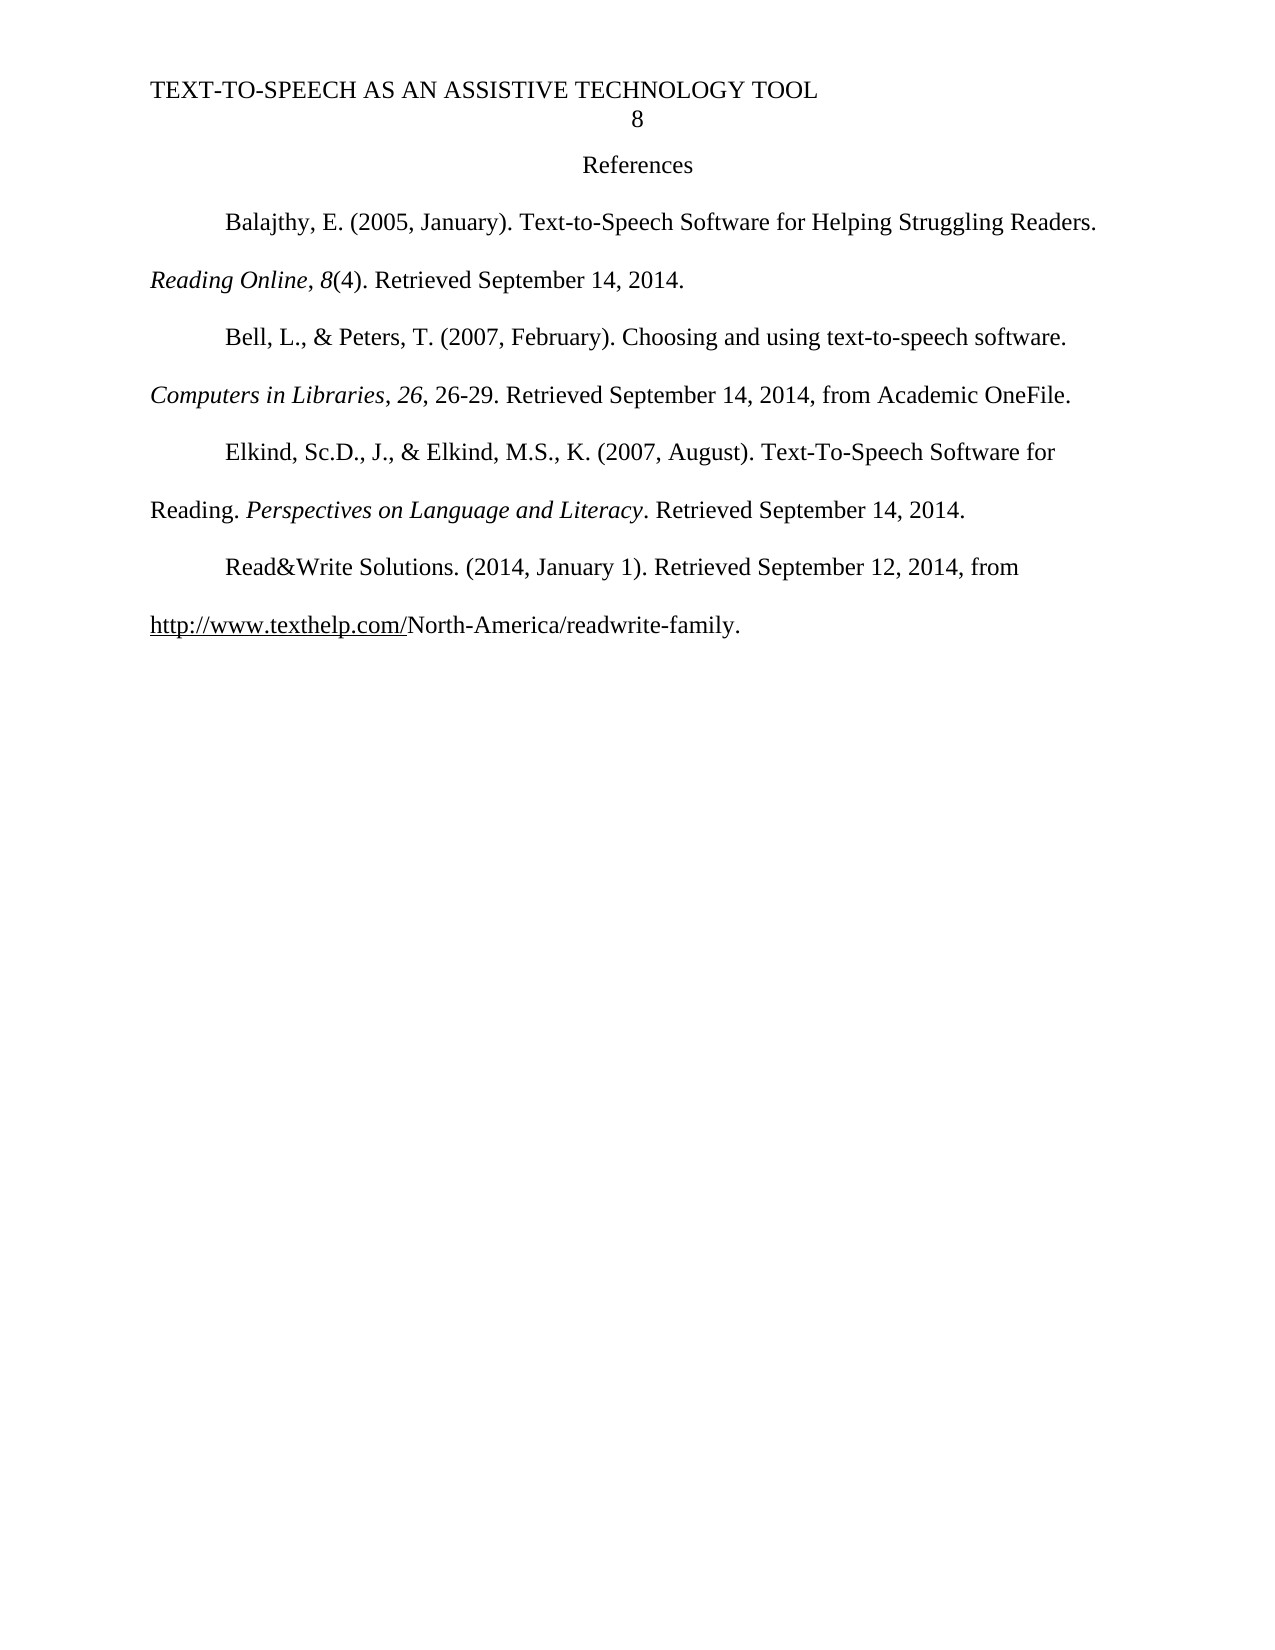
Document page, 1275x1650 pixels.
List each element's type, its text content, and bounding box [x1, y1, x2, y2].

text References [150, 150, 1125, 179]
text Elkind, Sc.D., J., & Elkind, M.S., K. (2007, August). Text-To-Speech Software for Reading. Perspectives on Language and Literacy. Retrieved September 14, 2014. [150, 437, 1125, 524]
text Bell, L., & Peters, T. (2007, February). Choosing and using text-to-speech software. Computers in Libraries, 26, 26-29. Retrieved September 14, 2014, from Academic OneFile. [150, 322, 1125, 409]
text Read&Write Solutions. (2014, January 1). Retrieved September 12, 2014, from http://www.texthelp.com/North-America/readwrite-family. [150, 552, 1125, 639]
text Balajthy, E. (2005, January). Text-to-Speech Software for Helping Struggling Readers. Reading Online, 8(4). Retrieved September 14, 2014. [150, 207, 1125, 294]
